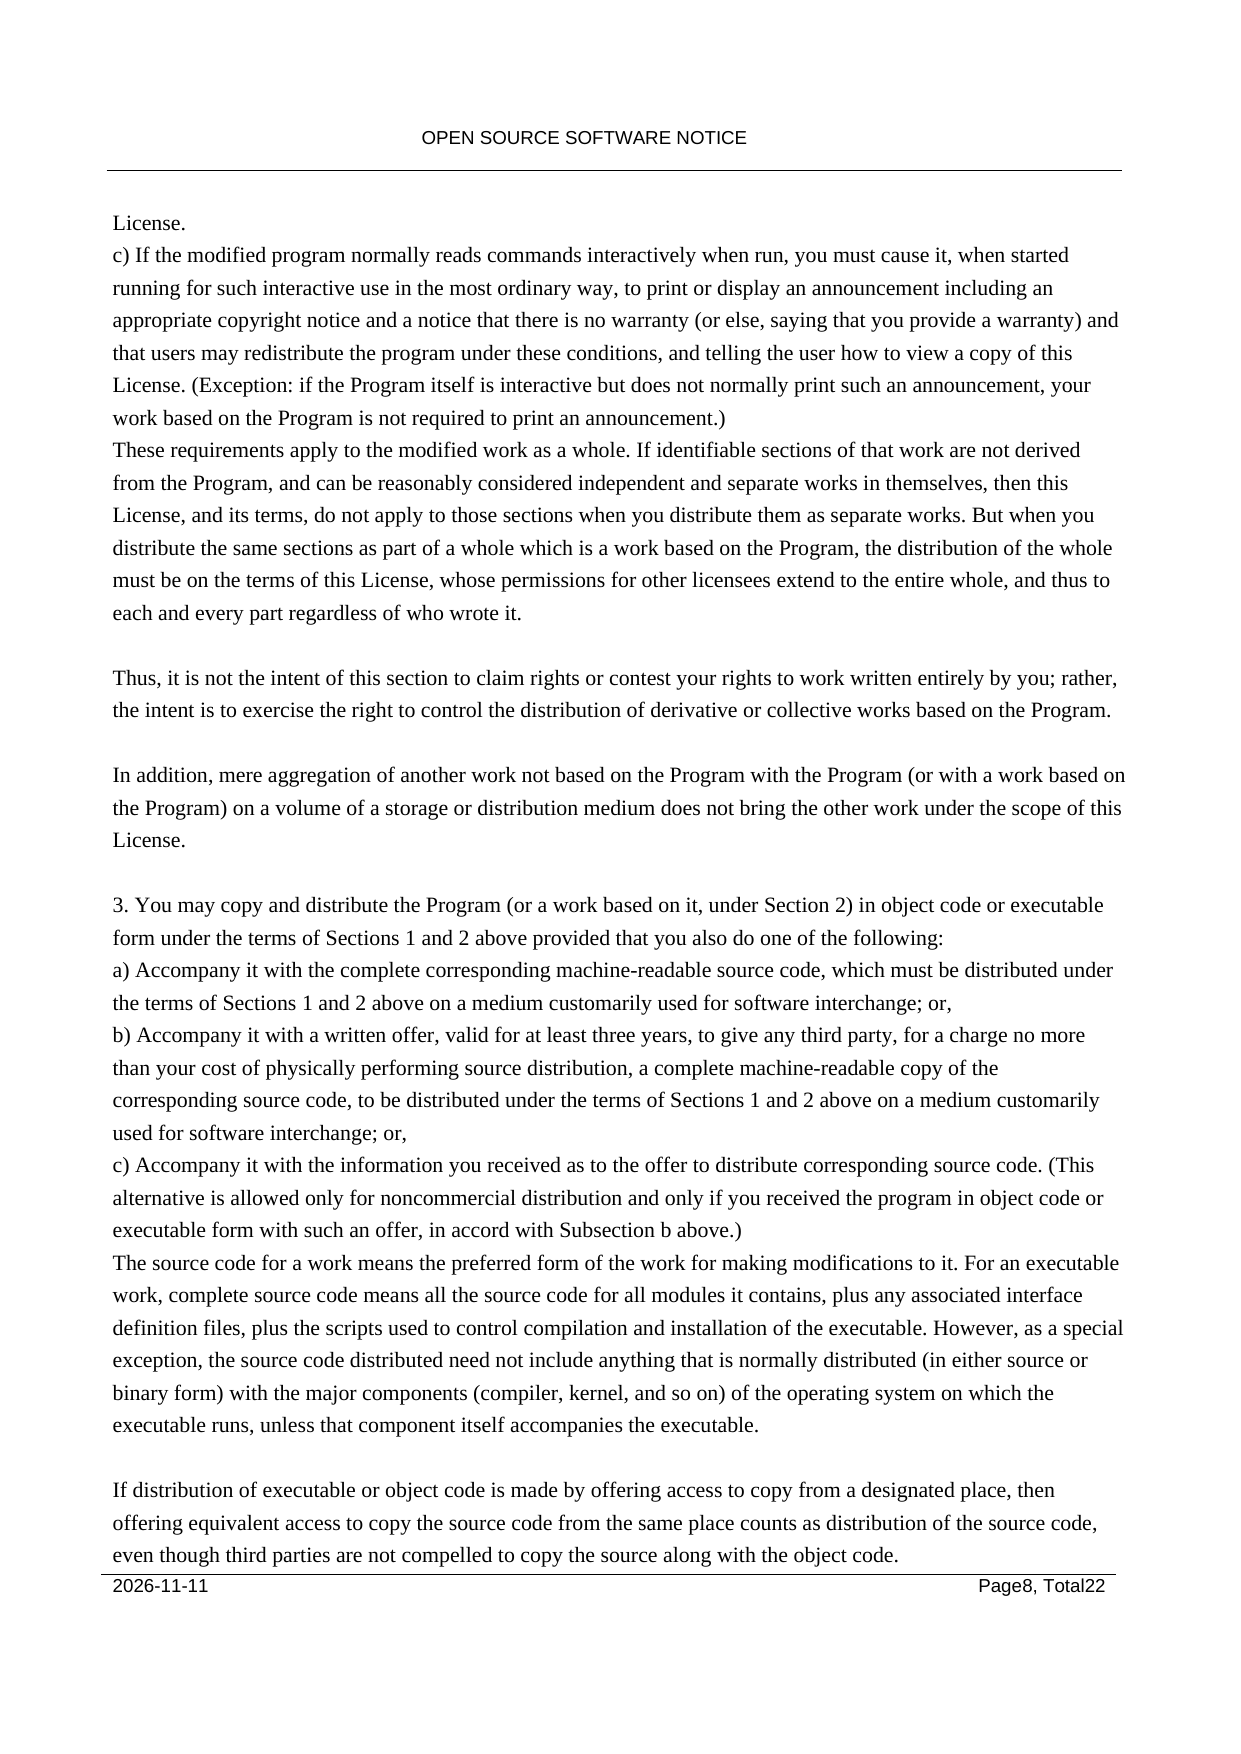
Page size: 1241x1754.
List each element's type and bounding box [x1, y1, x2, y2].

text [112, 206, 1128, 1571]
